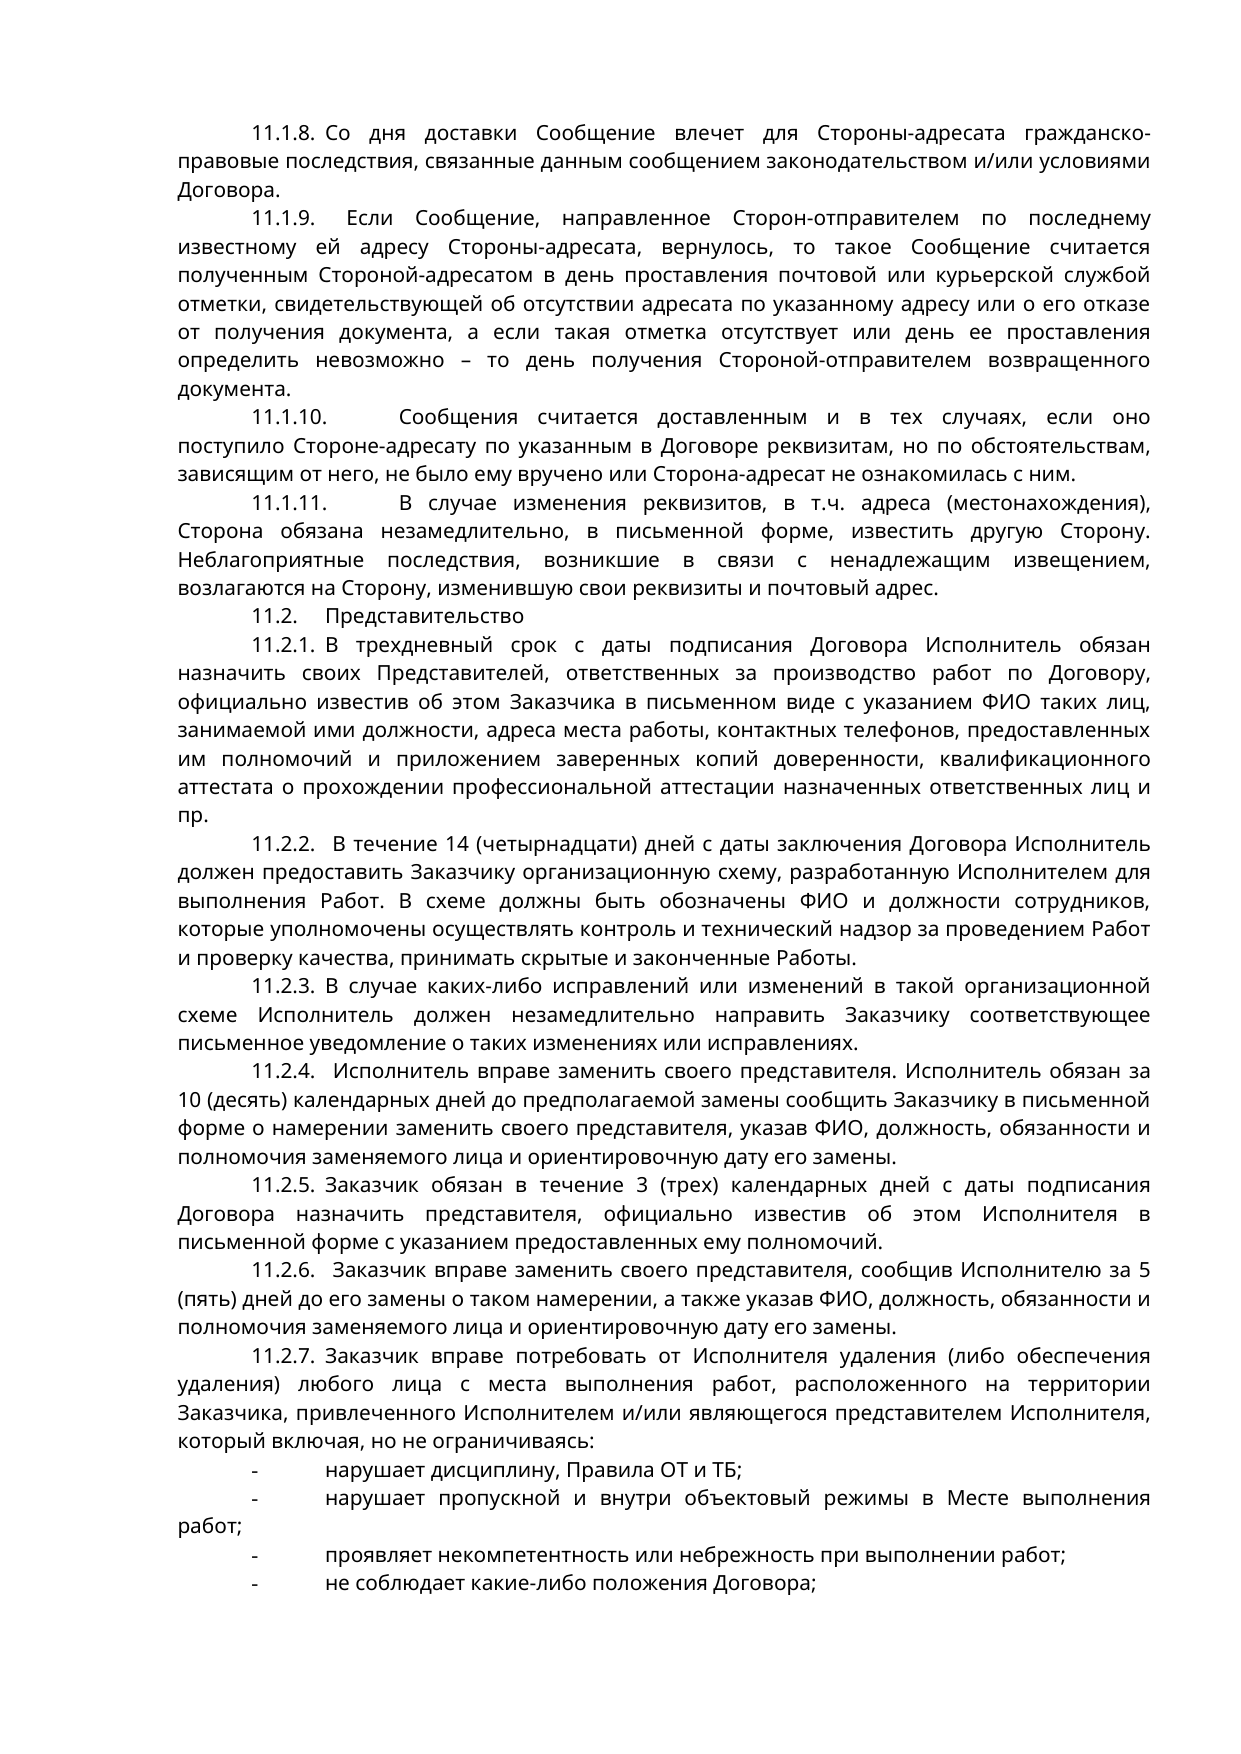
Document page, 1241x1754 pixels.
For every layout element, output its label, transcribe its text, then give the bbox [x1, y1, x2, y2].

list Заказчик обязан в течение 3 (трех) календарных дней с даты подписания Договора назначить представителя, официально известив об этом Исполнителя в письменной форме с указанием предоставленных ему полномочий. [177, 1170, 1152, 1256]
list нарушает пропускной и внутри объектовый режимы в Месте выполнения работ; [177, 1483, 1152, 1540]
list Представительство [177, 602, 1152, 630]
list Исполнитель вправе заменить своего представителя. Исполнитель обязан за 10 (десять) календарных дней до предполагаемой замены сообщить Заказчику в письменной форме о намерении заменить своего представителя, указав ФИО, должность, обязанности и полномочия заменяемого лица и ориентировочную дату его замены. [177, 1057, 1152, 1170]
list В трехдневный срок с даты подписания Договора Исполнитель обязан назначить своих Представителей, ответственных за производство работ по Договору, официально известив об этом Заказчика в письменном виде с указанием ФИО таких лиц, занимаемой ими должности, адреса места работы, контактных телефонов, предоставленных им полномочий и приложением заверенных копий доверенности, квалификационного аттестата о прохождении профессиональной аттестации назначенных ответственных лиц и пр. [177, 630, 1152, 829]
list Со дня доставки Сообщение влечет для Стороны-адресата гражданско-правовые последствия, связанные данным сообщением законодательством и/или условиями Договора. [177, 118, 1152, 203]
list Сообщения считается доставленным и в тех случаях, если оно поступило Стороне-адресату по указанным в Договоре реквизитам, но по обстоятельствам, зависящим от него, не было ему вручено или Сторона-адресат не ознакомилась с ним. [177, 402, 1152, 488]
list нарушает дисциплину, Правила ОТ и ТБ; [177, 1455, 1152, 1483]
list проявляет некомпетентность или небрежность при выполнении работ; [177, 1540, 1152, 1568]
list В течение 14 (четырнадцати) дней с даты заключения Договора Исполнитель должен предоставить Заказчику организационную схему, разработанную Исполнителем для выполнения Работ. В схеме должны быть обозначены ФИО и должности сотрудников, которые уполномочены осуществлять контроль и технический надзор за проведением Работ и проверку качества, принимать скрытые и законченные Работы. [177, 829, 1152, 971]
list В случае каких-либо исправлений или изменений в такой организационной схеме Исполнитель должен незамедлительно направить Заказчику соответствующее письменное уведомление о таких изменениях или исправлениях. [177, 971, 1152, 1057]
list В случае изменения реквизитов, в т.ч. адреса (местонахождения), Сторона обязана незамедлительно, в письменной форме, известить другую Сторону. Неблагоприятные последствия, возникшие в связи с ненадлежащим извещением, возлагаются на Сторону, изменившую свои реквизиты и почтовый адрес. [177, 488, 1152, 602]
list Заказчик вправе потребовать от Исполнителя удаления (либо обеспечения удаления) любого лица с места выполнения работ, расположенного на территории Заказчика, привлеченного Исполнителем и/или являющегося представителем Исполнителя, который включая, но не ограничиваясь: [177, 1341, 1152, 1455]
list не соблюдает какие-либо положения Договора; [177, 1568, 1152, 1597]
list Если Сообщение, направленное Сторон-отправителем по последнему известному ей адресу Стороны-адресата, вернулось, то такое Сообщение считается полученным Стороной-адресатом в день проставления почтовой или курьерской службой отметки, свидетельствующей об отсутствии адресата по указанному адресу или о его отказе от получения документа, а если такая отметка отсутствует или день ее проставления определить невозможно – то день получения Стороной-отправителем возвращенного документа. [177, 203, 1152, 402]
list Заказчик вправе заменить своего представителя, сообщив Исполнителю за 5 (пять) дней до его замены о таком намерении, а также указав ФИО, должность, обязанности и полномочия заменяемого лица и ориентировочную дату его замены. [177, 1256, 1152, 1341]
